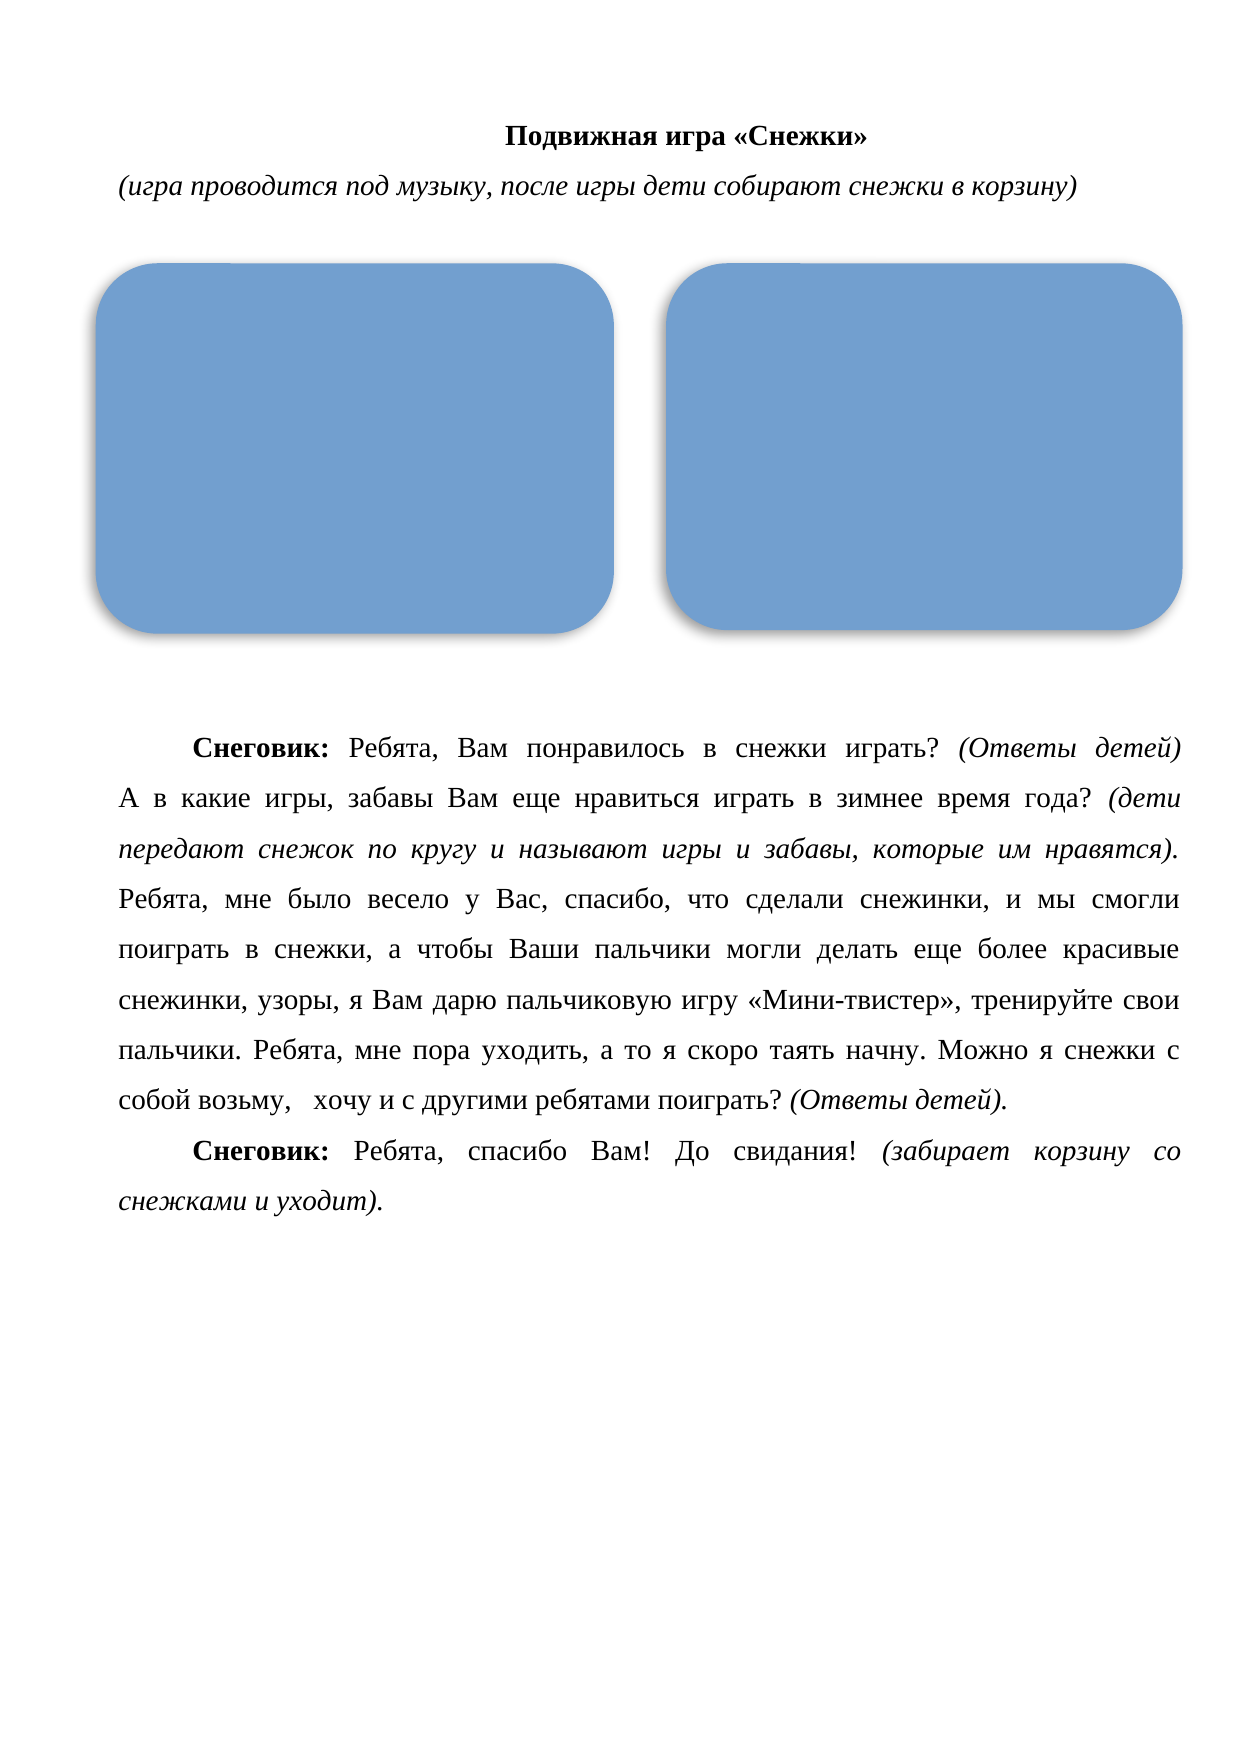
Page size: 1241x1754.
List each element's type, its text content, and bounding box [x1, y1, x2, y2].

text Снеговик: Ребята, Вам понравилось в снежки играть? (Ответы детей) А в какие игры, забавы Вам еще нравиться играть в зимнее время года? (дети передают снежок по кругу и называют игры и забавы, которые им нравятся). Ребята, мне было весело у Вас, спасибо, что сделали снежинки, и мы смогли поиграть в снежки, а чтобы Ваши пальчики могли делать еще более красивые снежинки, узоры, я Вам дарю пальчиковую игру «Мини-твистер», тренируйте свои пальчики. Ребята, мне пора уходить, а то я скоро таять начну. Можно я снежки с собой возьму, хочу и с другими ребятами поиграть? (Ответы детей). [118, 730, 1181, 1116]
text Подвижная игра «Снежки» [118, 118, 1181, 152]
text (игра проводится под музыку, после игры дети собирают снежки в корзину) [118, 168, 1181, 202]
text Снеговик: Ребята, спасибо Вам! До свидания! (забирает корзину со снежками и уходит). [118, 1133, 1181, 1217]
